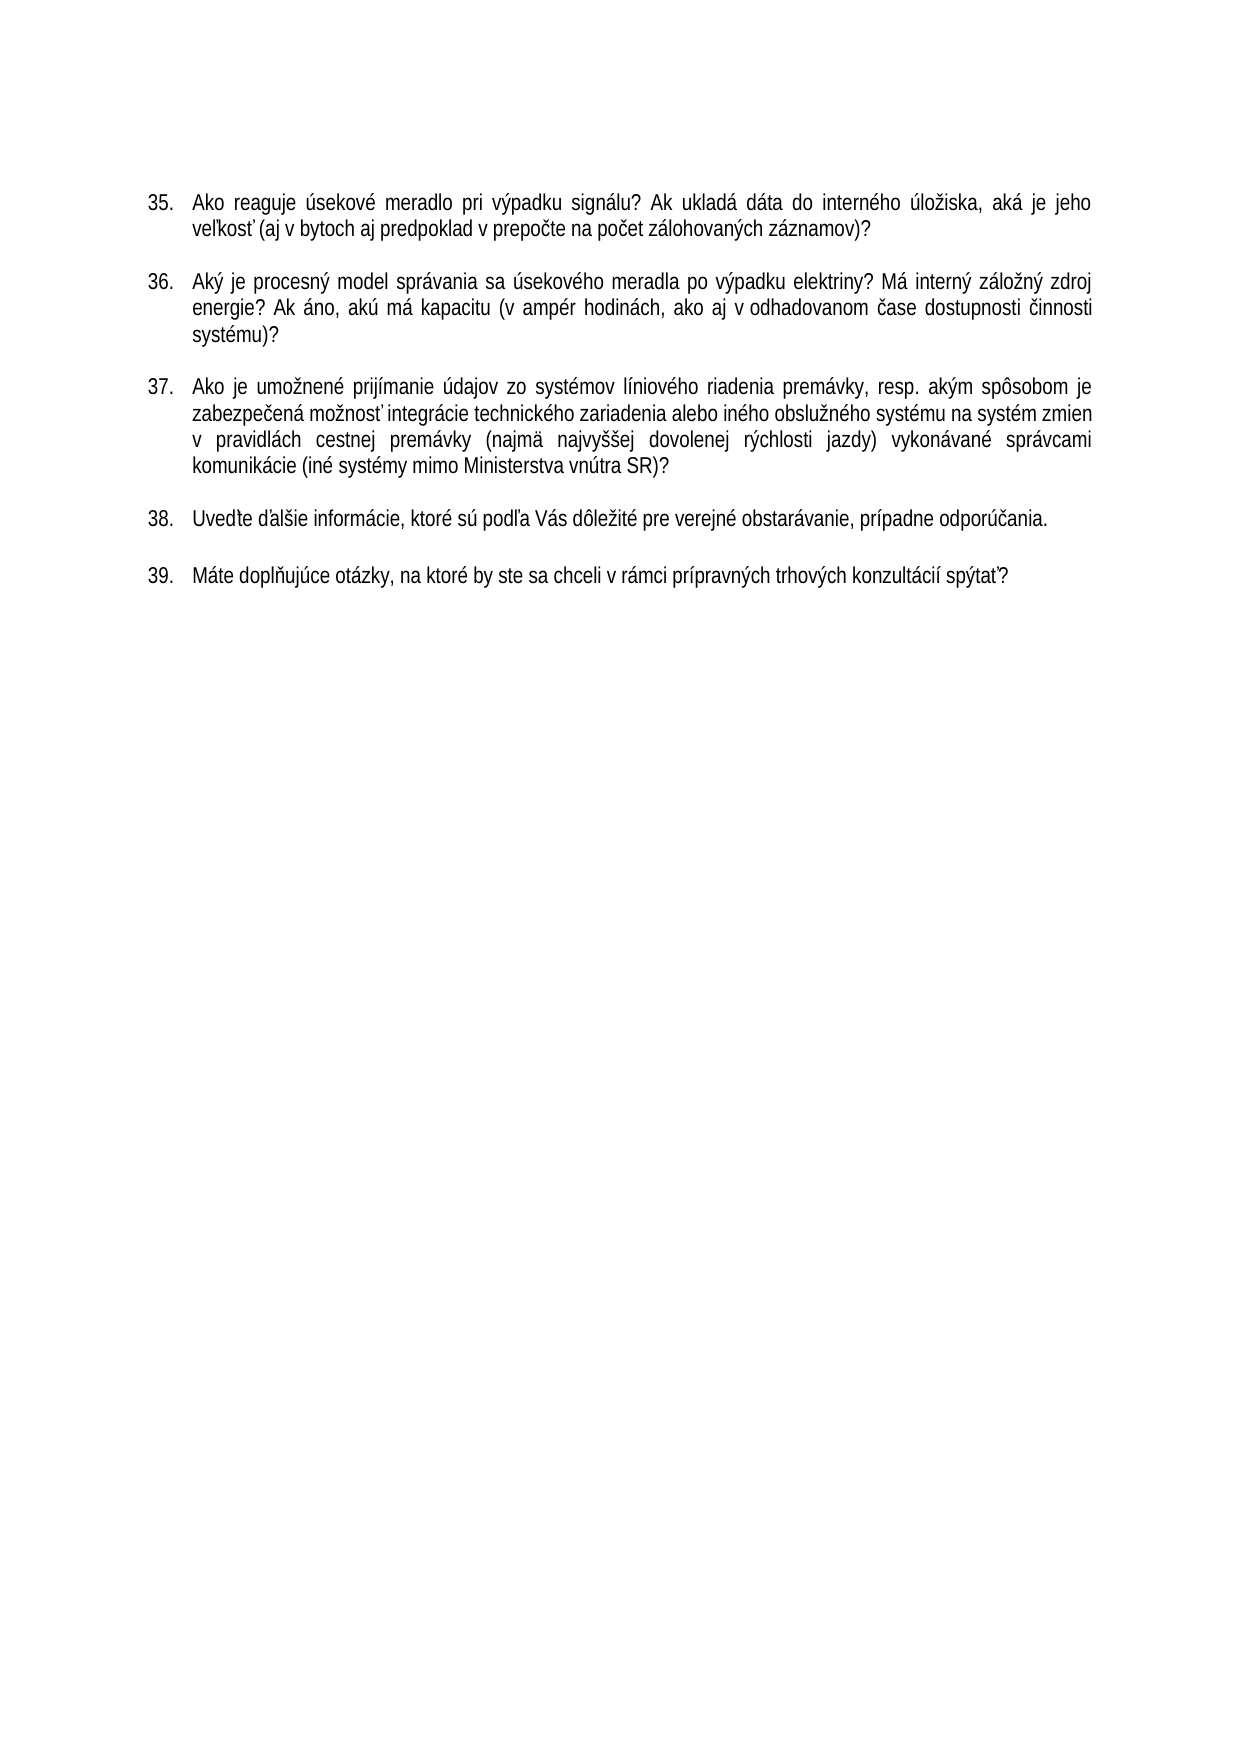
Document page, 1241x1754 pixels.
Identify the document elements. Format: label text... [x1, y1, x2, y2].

list Máte doplňujúce otázky, na ktoré by ste sa chceli v rámci prípravných trhových konzultácií spýtať? [148, 562, 1093, 588]
list Ako reaguje úsekové meradlo pri výpadku signálu? Ak ukladá dáta do interného úložiska, aká je jeho veľkosť (aj v bytoch aj predpoklad v prepočte na počet zálohovaných záznamov)? [148, 189, 1093, 242]
list Aký je procesný model správania sa úsekového meradla po výpadku elektriny? Má interný záložný zdroj energie? Ak áno, akú má kapacitu (v ampér hodinách, ako aj v odhadovanom čase dostupnosti činnosti systému)? [148, 268, 1093, 347]
list Ako je umožnené prijímanie údajov zo systémov líniového riadenia premávky, resp. akým spôsobom je zabezpečená možnosť integrácie technického zariadenia alebo iného obslužného systému na systém zmien v pravidlách cestnej premávky (najmä najvyššej dovolenej rýchlosti jazdy) vykonávané správcami komunikácie (iné systémy mimo Ministerstva vnútra SR)? [148, 373, 1093, 479]
list Uveďte ďalšie informácie, ktoré sú podľa Vás dôležité pre verejné obstarávanie, prípadne odporúčania. [148, 505, 1093, 531]
